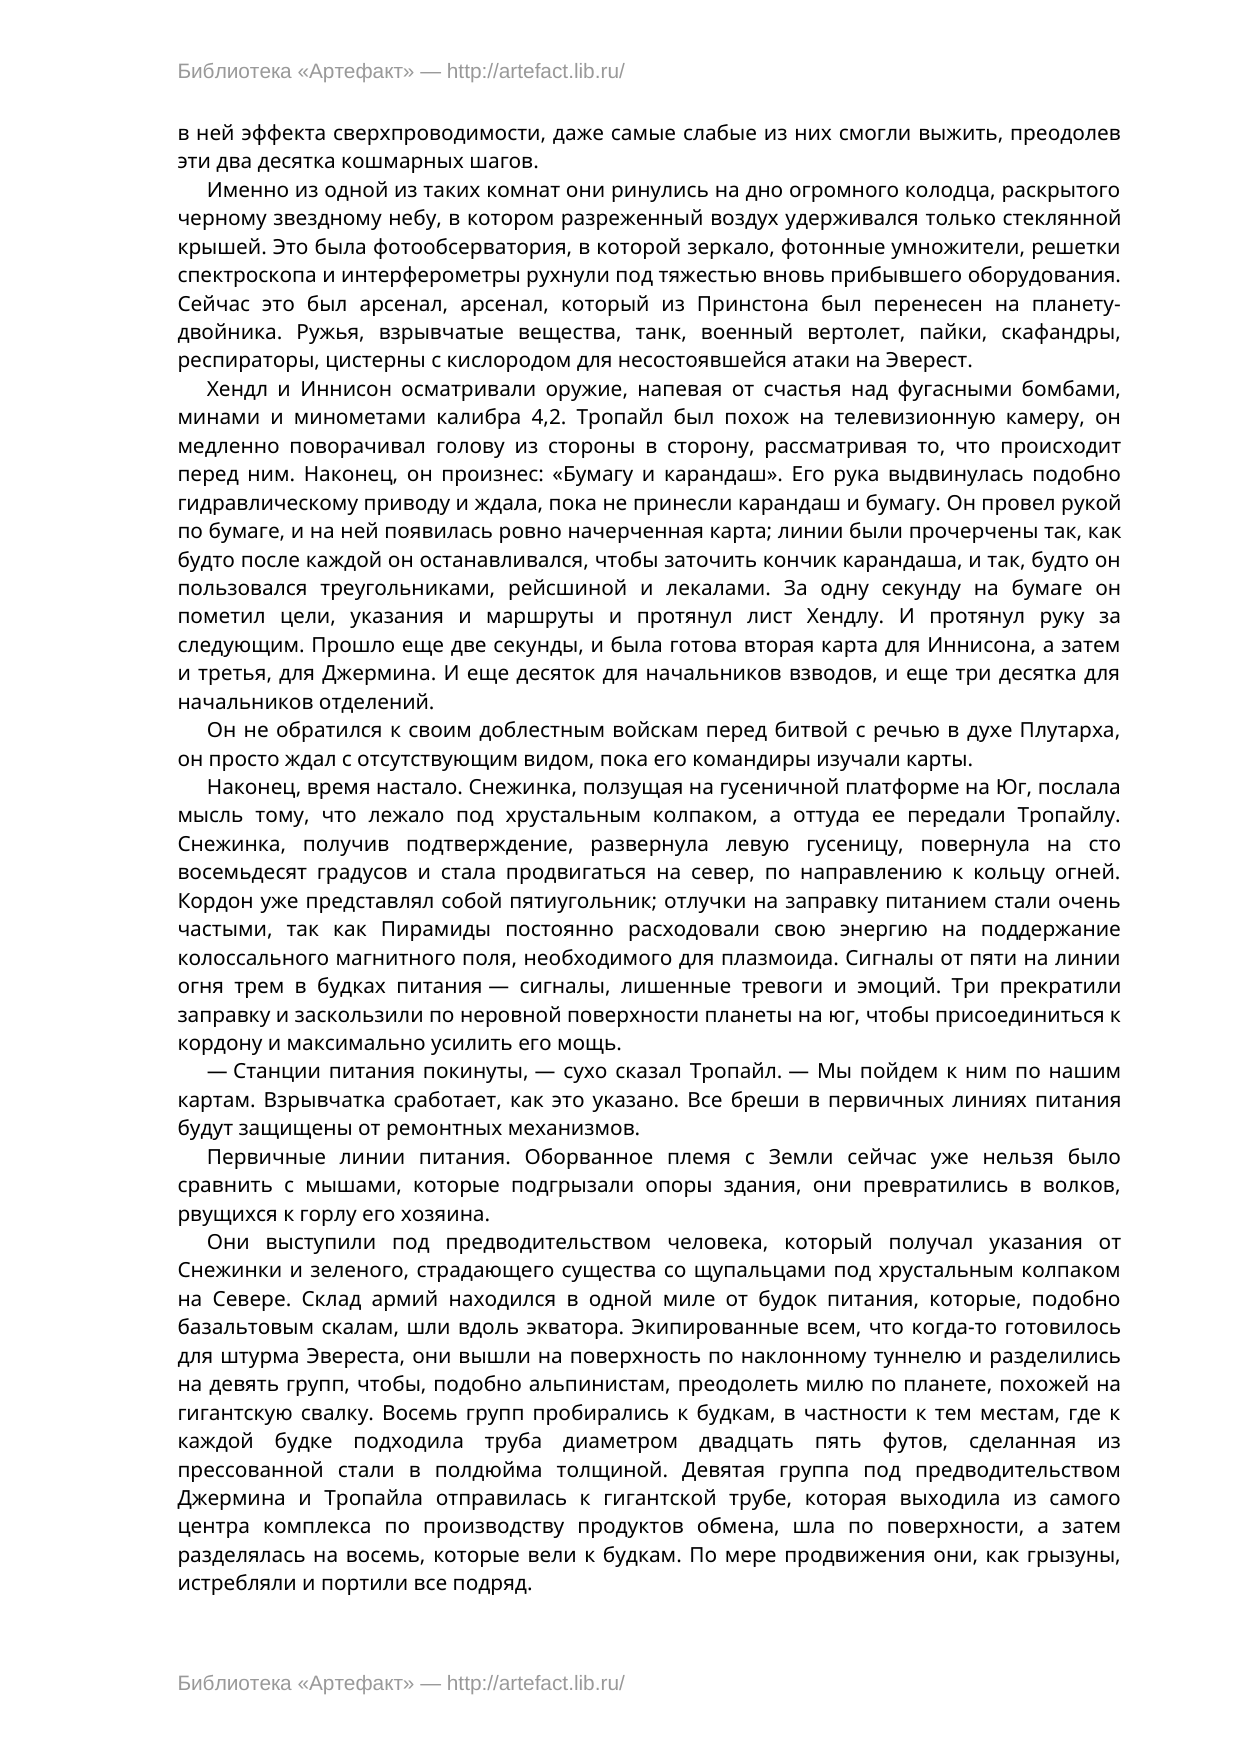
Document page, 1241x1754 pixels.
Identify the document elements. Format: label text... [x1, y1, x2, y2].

text Хендл и Иннисон осматривали оружие, напевая от счастья над фугасными бомбами, минами и минометами калибра 4,2. Тропайл был похож на телевизионную камеру, он медленно поворачивал голову из стороны в сторону, рассматривая то, что происходит перед ним. Наконец, он произнес: «Бумагу и карандаш». Его рука выдвинулась подобно гидравлическому приводу и ждала, пока не принесли карандаш и бумагу. Он провел рукой по бумаге, и на ней появилась ровно начерченная карта; линии были прочерчены так, как будто после каждой он останавливался, чтобы заточить кончик карандаша, и так, будто он пользовался треугольниками, рейсшиной и лекалами. За одну секунду на бумаге он пометил цели, указания и маршруты и протянул лист Хендлу. И протянул руку за следующим. Прошло еще две секунды, и была готова вторая карта для Иннисона, а затем и третья, для Джермина. И еще десяток для начальников взводов, и еще три десятка для начальников отделений. [177, 374, 1122, 715]
text — Станции питания покинуты, — сухо сказал Тропайл. — Мы пойдем к ним по нашим картам. Взрывчатка сработает, как это указано. Все бреши в первичных линиях питания будут защищены от ремонтных механизмов. [177, 1057, 1122, 1142]
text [177, 118, 1122, 175]
text Первичные линии питания. Оборванное племя с Земли сейчас уже нельзя было сравнить с мышами, которые подгрызали опоры здания, они превратились в волков, рвущихся к горлу его хозяина. [177, 1142, 1122, 1227]
text Именно из одной из таких комнат они ринулись на дно огромного колодца, раскрытого черному звездному небу, в котором разреженный воздух удерживался только стеклянной крышей. Это была фотообсерватория, в которой зеркало, фотонные умножители, решетки спектроскопа и интерферометры рухнули под тяжестью вновь прибывшего оборудования. Сейчас это был арсенал, арсенал, который из Принстона был перенесен на планету-двойника. Ружья, взрывчатые вещества, танк, военный вертолет, пайки, скафандры, респираторы, цистерны с кислородом для несостоявшейся атаки на Эверест. [177, 175, 1122, 374]
text Наконец, время настало. Снежинка, ползущая на гусеничной платформе на Юг, послала мысль тому, что лежало под хрустальным колпаком, а оттуда ее передали Тропайлу. Снежинка, получив подтверждение, развернула левую гусеницу, повернула на сто восемьдесят градусов и стала продвигаться на север, по направлению к кольцу огней. Кордон уже представлял собой пятиугольник; отлучки на заправку питанием стали очень частыми, так как Пирамиды постоянно расходовали свою энергию на поддержание колоссального магнитного поля, необходимого для плазмоида. Сигналы от пяти на линии огня трем в будках питания — сигналы, лишенные тревоги и эмоций. Три прекратили заправку и заскользили по неровной поверхности планеты на юг, чтобы присоединиться к кордону и максимально усилить его мощь. [177, 772, 1122, 1057]
text Он не обратился к своим доблестным войскам перед битвой с речью в духе Плутарха, он просто ждал с отсутствующим видом, пока его командиры изучали карты. [177, 715, 1122, 772]
text Они выступили под предводительством человека, который получал указания от Снежинки и зеленого, страдающего существа со щупальцами под хрустальным колпаком на Севере. Склад армий находился в одной миле от будок питания, которые, подобно базальтовым скалам, шли вдоль экватора. Экипированные всем, что когда-то готовилось для штурма Эвереста, они вышли на поверхность по наклонному туннелю и разделились на девять групп, чтобы, подобно альпинистам, преодолеть милю по планете, похожей на гигантскую свалку. Восемь групп пробирались к будкам, в частности к тем местам, где к каждой будке подходила труба диаметром двадцать пять футов, сделанная из прессованной стали в полдюйма толщиной. Девятая группа под предводительством Джермина и Тропайла отправилась к гигантской трубе, которая выходила из самого центра комплекса по производству продуктов обмена, шла по поверхности, а затем разделялась на восемь, которые вели к будкам. По мере продвижения они, как грызуны, истребляли и портили все подряд. [177, 1227, 1122, 1597]
